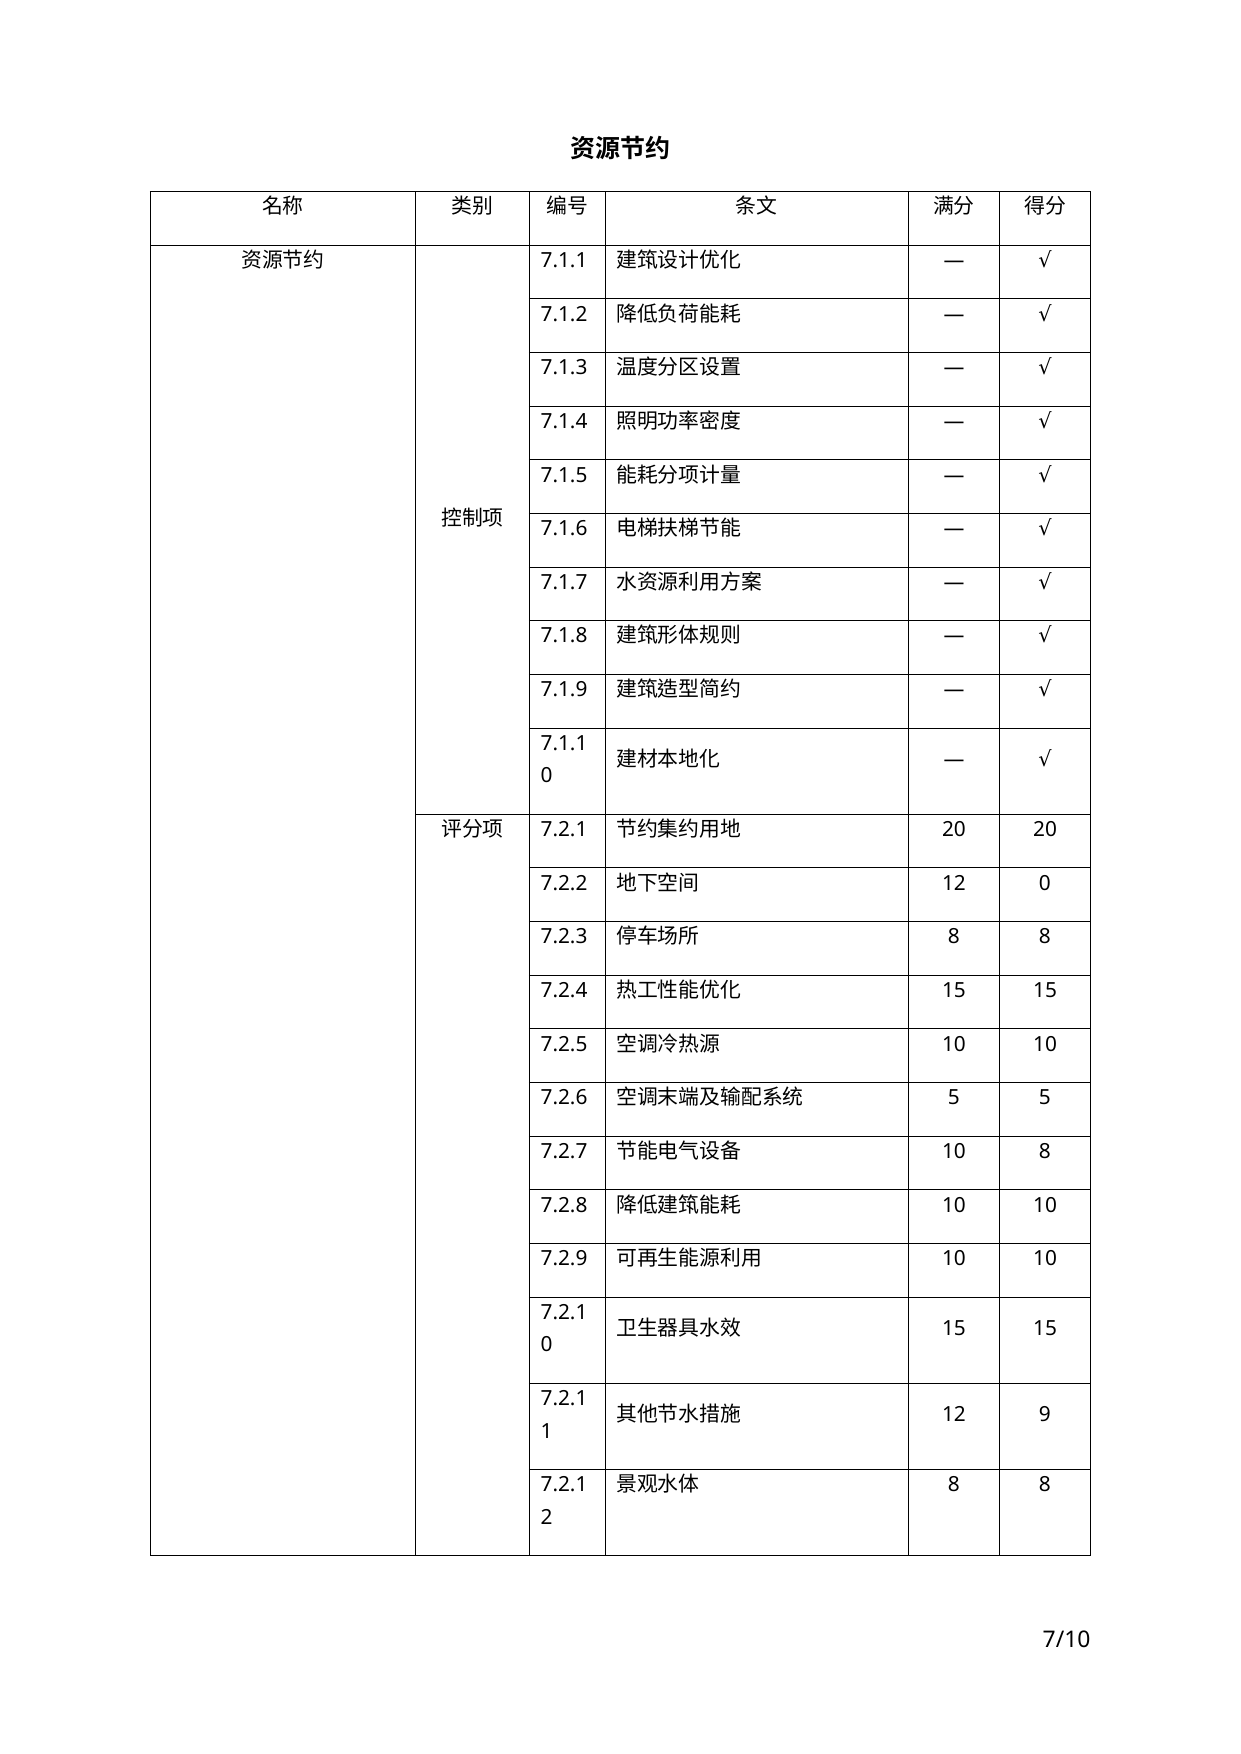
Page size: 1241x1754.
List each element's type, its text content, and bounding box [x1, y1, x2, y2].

table_cell 7.2.2 [530, 868, 605, 921]
table_cell 7.2.10 [530, 1298, 605, 1383]
table_cell — [909, 407, 999, 459]
table_cell 10 [909, 1190, 999, 1243]
table_cell √ [1000, 568, 1090, 620]
table_cell √ [1000, 246, 1090, 298]
table_cell 7.2.5 [530, 1029, 605, 1082]
table_cell 温度分区设置 [606, 353, 908, 406]
table_cell 12 [909, 868, 999, 921]
table_cell — [909, 729, 999, 814]
table_cell 10 [1000, 1029, 1090, 1082]
table_cell 7.2.8 [530, 1190, 605, 1243]
table_cell 20 [1000, 815, 1090, 867]
table_cell 7.2.7 [530, 1137, 605, 1189]
table_cell 空调末端及输配系统 [606, 1083, 908, 1136]
table_cell 10 [1000, 1190, 1090, 1243]
table_cell 7.2.11 [530, 1384, 605, 1469]
table_cell 7.1.10 [530, 729, 605, 814]
table_cell — [909, 299, 999, 352]
table_cell 停车场所 [606, 922, 908, 974]
table_cell 7.1.1 [530, 246, 605, 298]
table_cell 空调冷热源 [606, 1029, 908, 1082]
table_cell 15 [1000, 976, 1090, 1028]
table_cell 水资源利用方案 [606, 568, 908, 620]
table_cell 5 [1000, 1083, 1090, 1136]
table_cell 0 [1000, 868, 1090, 921]
table_cell 8 [1000, 1137, 1090, 1189]
table_cell — [909, 621, 999, 674]
table_cell 评分项 [416, 815, 529, 1555]
table_cell — [909, 568, 999, 620]
table_cell √ [1000, 514, 1090, 566]
table_cell 7.1.6 [530, 514, 605, 566]
text 资源节约 [150, 131, 1090, 165]
table_cell 降低负荷能耗 [606, 299, 908, 352]
table_cell 7.1.9 [530, 675, 605, 727]
table_cell — [909, 460, 999, 513]
table_cell 10 [1000, 1244, 1090, 1296]
table_cell 8 [909, 1470, 999, 1555]
table_cell √ [1000, 299, 1090, 352]
table_cell 卫生器具水效 [606, 1298, 908, 1383]
table_cell 7.1.5 [530, 460, 605, 513]
table_cell — [909, 246, 999, 298]
table_cell 其他节水措施 [606, 1384, 908, 1469]
table_cell 电梯扶梯节能 [606, 514, 908, 566]
table_cell 7.1.2 [530, 299, 605, 352]
table_cell 地下空间 [606, 868, 908, 921]
table_cell 7.2.1 [530, 815, 605, 867]
table_header 编号 [530, 192, 605, 244]
table_cell 5 [909, 1083, 999, 1136]
table_header 名称 [151, 192, 415, 244]
table_cell 7.1.7 [530, 568, 605, 620]
table_cell 20 [909, 815, 999, 867]
table_cell 7.1.3 [530, 353, 605, 406]
table_header 类别 [416, 192, 529, 244]
table_cell 7.2.4 [530, 976, 605, 1028]
table_cell 15 [909, 976, 999, 1028]
table_cell √ [1000, 621, 1090, 674]
table_cell √ [1000, 729, 1090, 814]
table_cell 15 [1000, 1298, 1090, 1383]
table_header 得分 [1000, 192, 1090, 244]
table_cell 7.1.4 [530, 407, 605, 459]
table_cell 控制项 [416, 246, 529, 814]
table_cell √ [1000, 460, 1090, 513]
table_cell 资源节约 [151, 246, 415, 1555]
table_cell 10 [909, 1244, 999, 1296]
table_cell 7.2.3 [530, 922, 605, 974]
table_cell √ [1000, 353, 1090, 406]
table_header 条文 [606, 192, 908, 244]
table_cell 可再生能源利用 [606, 1244, 908, 1296]
table_cell 15 [909, 1298, 999, 1383]
table_cell 9 [1000, 1384, 1090, 1469]
table_cell √ [1000, 675, 1090, 727]
table_cell 8 [909, 922, 999, 974]
table_cell 建筑造型简约 [606, 675, 908, 727]
table_cell — [909, 675, 999, 727]
table_cell 7.2.9 [530, 1244, 605, 1296]
table_cell 10 [909, 1137, 999, 1189]
table_cell 节约集约用地 [606, 815, 908, 867]
table_cell 8 [1000, 922, 1090, 974]
table_cell 7.1.8 [530, 621, 605, 674]
table_cell 降低建筑能耗 [606, 1190, 908, 1243]
table_cell 景观水体 [606, 1470, 908, 1555]
table_cell 10 [909, 1029, 999, 1082]
table_header 满分 [909, 192, 999, 244]
table_cell 照明功率密度 [606, 407, 908, 459]
table_cell — [909, 353, 999, 406]
table_cell 节能电气设备 [606, 1137, 908, 1189]
table_cell 建材本地化 [606, 729, 908, 814]
table_cell 7.2.12 [530, 1470, 605, 1555]
table_cell 能耗分项计量 [606, 460, 908, 513]
table_cell 8 [1000, 1470, 1090, 1555]
table_cell 建筑形体规则 [606, 621, 908, 674]
table_cell 热工性能优化 [606, 976, 908, 1028]
table_cell 12 [909, 1384, 999, 1469]
table_cell 7.2.6 [530, 1083, 605, 1136]
table_cell 建筑设计优化 [606, 246, 908, 298]
table_cell √ [1000, 407, 1090, 459]
table_cell — [909, 514, 999, 566]
